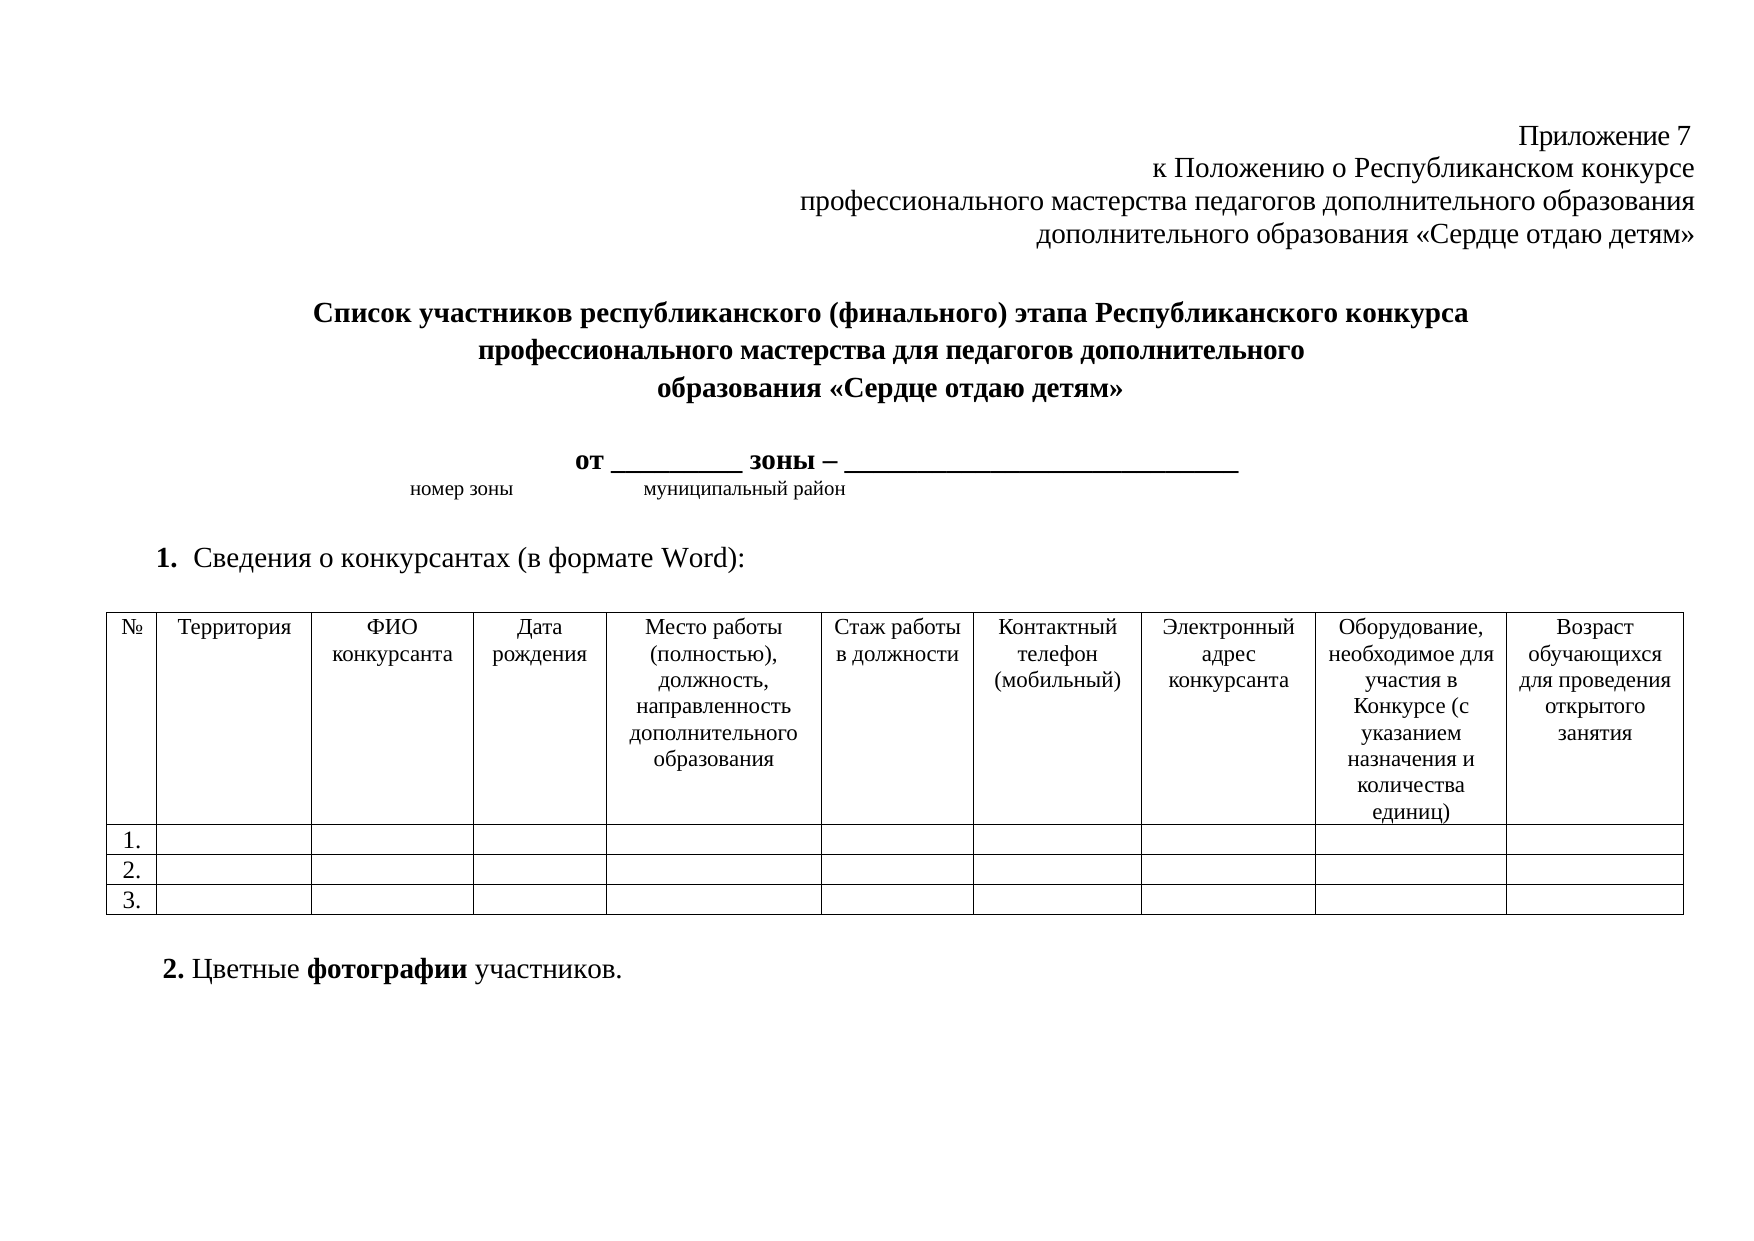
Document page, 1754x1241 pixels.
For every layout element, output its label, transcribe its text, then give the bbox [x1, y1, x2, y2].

table_cell [974, 855, 1141, 884]
table_cell 2. [107, 855, 156, 884]
table_cell [1316, 855, 1506, 884]
table_cell [312, 855, 473, 884]
table_cell [974, 825, 1141, 854]
text номер зоны муниципальный район [118, 476, 1695, 500]
table_cell [1507, 885, 1683, 913]
table_cell [474, 855, 606, 884]
table_header ФИО конкурсанта [312, 613, 473, 824]
table_cell [1142, 825, 1315, 854]
text профессионального мастерства педагогов дополнительного образования [118, 184, 1695, 217]
table_cell [607, 825, 821, 854]
table_header № [107, 613, 156, 824]
table_cell [1142, 855, 1315, 884]
text профессионального мастерства для педагогов дополнительного [118, 329, 1665, 367]
table_header Место работы (полностью), должность, направленность дополнительного образования [607, 613, 821, 824]
table_cell [312, 885, 473, 913]
table_cell [157, 885, 311, 913]
table_cell [1316, 825, 1506, 854]
table_cell [474, 825, 606, 854]
table_cell [157, 855, 311, 884]
table_cell [822, 885, 973, 913]
text 2. Цветные фотографии участников. [162, 938, 1695, 988]
text Список участников республиканского (финального) этапа Республиканского конкурса [118, 292, 1663, 329]
table_cell [157, 825, 311, 854]
text Приложение 7 [118, 118, 1691, 152]
table_cell [607, 885, 821, 913]
table_header Возраст обучающихся для проведения открытого занятия [1507, 613, 1683, 824]
text к Положению о Республиканском конкурсе [118, 152, 1695, 184]
table_cell [822, 855, 973, 884]
table_cell [312, 825, 473, 854]
table_cell 1. [107, 825, 156, 854]
table_cell [474, 885, 606, 913]
table_header Территория [157, 613, 311, 824]
table_cell [1316, 885, 1506, 913]
table_header Стаж работы в должности [822, 613, 973, 824]
table_header Оборудование, необходимое для участия в Конкурсе (с указанием назначения и количества единиц) [1316, 613, 1506, 824]
table_cell [607, 855, 821, 884]
text от _________ зоны – ___________________________ [118, 442, 1695, 476]
table_header Дата рождения [474, 613, 606, 824]
table_cell 3. [107, 885, 156, 913]
text дополнительного образования «Сердце отдаю детям» [118, 217, 1695, 250]
table_cell [974, 885, 1141, 913]
table_cell [1507, 825, 1683, 854]
table_cell [822, 825, 973, 854]
table_cell [1507, 855, 1683, 884]
table_header Электронный адрес конкурсанта [1142, 613, 1315, 824]
table_cell [1142, 885, 1315, 913]
table_header Контактный телефон (мобильный) [974, 613, 1141, 824]
list Сведения о конкурсантах (в формате Word): [156, 537, 1662, 575]
text образования «Сердце отдаю детям» [118, 367, 1662, 404]
